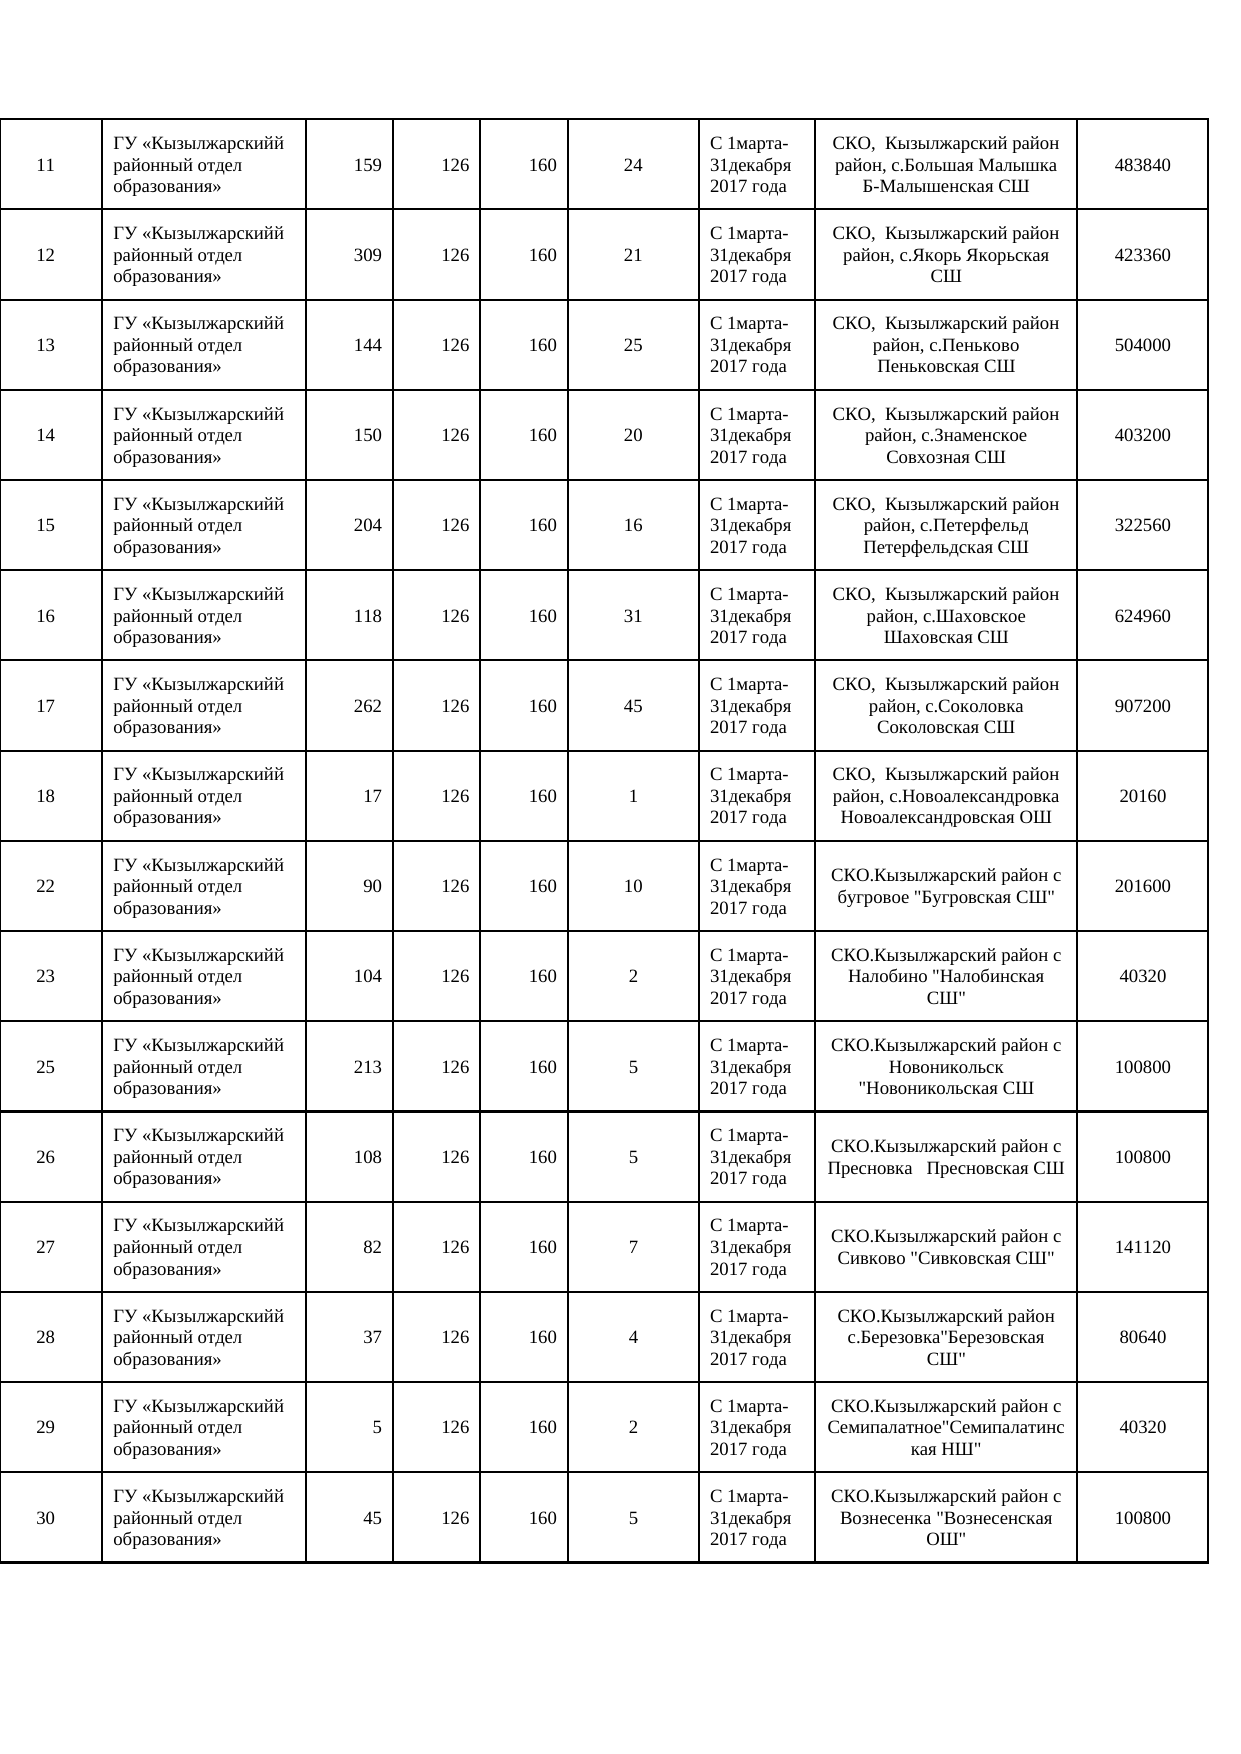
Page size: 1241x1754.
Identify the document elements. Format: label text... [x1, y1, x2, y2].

table_cell 160 [481, 752, 567, 840]
table_cell 160 [481, 932, 567, 1020]
table_cell 118 [307, 571, 392, 659]
table_cell 159 [307, 120, 392, 208]
table_cell 22 [1, 842, 101, 930]
table_cell 17 [307, 752, 392, 840]
table_cell 160 [481, 120, 567, 208]
table_cell СКО, Кызылжарский район район, с.Якорь Якорьская СШ [816, 210, 1076, 298]
table_cell 160 [481, 571, 567, 659]
table_cell 160 [481, 1113, 567, 1201]
table_cell 100800 [1078, 1022, 1207, 1110]
table_cell С 1марта- 31декабря 2017 года [700, 752, 814, 840]
table_cell 16 [1, 571, 101, 659]
table_cell С 1марта- 31декабря 2017 года [700, 391, 814, 479]
table_cell С 1марта- 31декабря 2017 года [700, 1383, 814, 1471]
table_cell 4 [569, 1293, 698, 1381]
table_cell 90 [307, 842, 392, 930]
table_cell 80640 [1078, 1293, 1207, 1381]
table_cell 423360 [1078, 210, 1207, 298]
table_cell С 1марта- 31декабря 2017 года [700, 1293, 814, 1381]
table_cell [103, 1383, 305, 1471]
table_cell СКО.Кызылжарский район с Сивково "Сивковская СШ" [816, 1203, 1076, 1291]
table_cell 150 [307, 391, 392, 479]
table_cell 126 [394, 1383, 479, 1471]
table_cell 40320 [1078, 932, 1207, 1020]
table_cell 160 [481, 1203, 567, 1291]
table_cell ГУ «Кызылжарскийй районный отдел образования» [103, 661, 305, 749]
table_cell 2 [569, 1383, 698, 1471]
table_cell 100800 [1078, 1473, 1207, 1561]
table_cell 160 [481, 1383, 567, 1471]
table_cell ГУ «Кызылжарскийй районный отдел образования» [103, 1203, 305, 1291]
table_cell ГУ «Кызылжарскийй районный отдел образования» [103, 1113, 305, 1201]
table_cell 160 [481, 301, 567, 389]
table_cell 213 [307, 1022, 392, 1110]
table_cell ГУ «Кызылжарскийй районный отдел образования» [103, 932, 305, 1020]
table_cell 15 [1, 481, 101, 569]
table_cell 37 [307, 1293, 392, 1381]
table_cell 126 [394, 752, 479, 840]
table_cell 23 [1, 932, 101, 1020]
table_cell СКО.Кызылжарский район с.Березовка"Березовская СШ" [816, 1293, 1076, 1381]
table_cell С 1марта- 31декабря 2017 года [700, 1113, 814, 1201]
table_cell 126 [394, 661, 479, 749]
table_cell 201600 [1078, 842, 1207, 930]
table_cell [103, 1473, 305, 1561]
table_cell 14 [1, 391, 101, 479]
table_cell 126 [394, 842, 479, 930]
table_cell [700, 1473, 814, 1561]
table_cell 13 [1, 301, 101, 389]
table_cell 12 [1, 210, 101, 298]
table_cell ГУ «Кызылжарскийй районный отдел образования» [103, 210, 305, 298]
table_cell ГУ «Кызылжарскийй районный отдел образования» [103, 391, 305, 479]
table_cell 5 [569, 1022, 698, 1110]
table_cell СКО, Кызылжарский район район, с.Новоалександровка Новоалександровская ОШ [816, 752, 1076, 840]
table_cell 7 [569, 1203, 698, 1291]
table_cell 2 [569, 932, 698, 1020]
table_cell С 1марта- 31декабря 2017 года [700, 1022, 814, 1110]
table_cell 160 [481, 1022, 567, 1110]
table_cell ГУ «Кызылжарскийй районный отдел образования» [103, 301, 305, 389]
table_cell СКО, Кызылжарский район район, с.Шаховское Шаховская СШ [816, 571, 1076, 659]
table_cell 21 [569, 210, 698, 298]
table_cell С 1марта- 31декабря 2017 года [700, 210, 814, 298]
table_cell 160 [481, 661, 567, 749]
table_cell 322560 [1078, 481, 1207, 569]
table_cell С 1марта- 31декабря 2017 года [700, 932, 814, 1020]
table_cell 30 [1, 1473, 101, 1561]
table_cell 45 [307, 1473, 392, 1561]
table_cell 204 [307, 481, 392, 569]
table_cell 504000 [1078, 301, 1207, 389]
table_cell 126 [394, 481, 479, 569]
table_cell 20 [569, 391, 698, 479]
table_cell 24 [569, 120, 698, 208]
table_cell 27 [1, 1203, 101, 1291]
table_cell 5 [569, 1113, 698, 1201]
table_cell ГУ «Кызылжарскийй районный отдел образования» [103, 842, 305, 930]
table_cell 144 [307, 301, 392, 389]
table_cell 100800 [1078, 1113, 1207, 1201]
table_cell 16 [569, 481, 698, 569]
table_cell 160 [481, 210, 567, 298]
table_cell 126 [394, 571, 479, 659]
table_cell 29 [1, 1383, 101, 1471]
table_cell СКО.Кызылжарский район с Налобино "Налобинская СШ" [816, 932, 1076, 1020]
table_cell 126 [394, 1293, 479, 1381]
table_cell СКО.Кызылжарский район с бугровое "Бугровская СШ" [816, 842, 1076, 930]
table_cell С 1марта- 31декабря 2017 года [700, 571, 814, 659]
table_cell 309 [307, 210, 392, 298]
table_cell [103, 120, 305, 208]
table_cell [700, 120, 814, 208]
table_cell СКО, Кызылжарский район район, с.Петерфельд Петерфельдская СШ [816, 481, 1076, 569]
table_cell 160 [481, 481, 567, 569]
table_cell ГУ «Кызылжарскийй районный отдел образования» [103, 1022, 305, 1110]
table_cell 108 [307, 1113, 392, 1201]
table_cell СКО, Кызылжарский район район, с.Пеньково Пеньковская СШ [816, 301, 1076, 389]
table_cell 160 [481, 391, 567, 479]
table_cell СКО.Кызылжарский район с Вознесенка "Вознесенская ОШ" [816, 1473, 1076, 1561]
table_cell 31 [569, 571, 698, 659]
table_cell 28 [1, 1293, 101, 1381]
table_cell 104 [307, 932, 392, 1020]
table_cell 5 [569, 1473, 698, 1561]
table_cell 126 [394, 1203, 479, 1291]
table_cell СКО, Кызылжарский район район, с.Соколовка Соколовская СШ [816, 661, 1076, 749]
table_cell С 1марта- 31декабря 2017 года [700, 661, 814, 749]
table_cell 907200 [1078, 661, 1207, 749]
table_cell 483840 [1078, 120, 1207, 208]
table_cell СКО, Кызылжарский район район, с.Большая Малышка Б-Малышенская СШ [816, 120, 1076, 208]
table_cell 126 [394, 120, 479, 208]
table_cell 126 [394, 1113, 479, 1201]
table_cell 5 [307, 1383, 392, 1471]
table_cell С 1марта- 31декабря 2017 года [700, 481, 814, 569]
table_cell 160 [481, 1293, 567, 1381]
table_cell 25 [1, 1022, 101, 1110]
table_cell 17 [1, 661, 101, 749]
table_cell 82 [307, 1203, 392, 1291]
table_cell 141120 [1078, 1203, 1207, 1291]
table_cell 1 [569, 752, 698, 840]
table_cell 18 [1, 752, 101, 840]
table_cell 10 [569, 842, 698, 930]
table_cell 126 [394, 1473, 479, 1561]
table_cell 160 [481, 1473, 567, 1561]
table_cell С 1марта- 31декабря 2017 года [700, 842, 814, 930]
table_cell 126 [394, 301, 479, 389]
table_cell 11 [1, 120, 101, 208]
table_cell 126 [394, 1022, 479, 1110]
table_cell 25 [569, 301, 698, 389]
table_cell СКО.Кызылжарский район с Пресновка Пресновская СШ [816, 1113, 1076, 1201]
table_cell СКО.Кызылжарский район с Семипалатное"Семипалатинская НШ" [816, 1383, 1076, 1471]
table_cell СКО, Кызылжарский район район, с.Знаменское Совхозная СШ [816, 391, 1076, 479]
table_cell 126 [394, 391, 479, 479]
table_cell 126 [394, 932, 479, 1020]
table_cell 160 [481, 842, 567, 930]
table_cell С 1марта- 31декабря 2017 года [700, 301, 814, 389]
table_cell 262 [307, 661, 392, 749]
table_cell 40320 [1078, 1383, 1207, 1471]
table_cell 126 [394, 210, 479, 298]
table_cell 20160 [1078, 752, 1207, 840]
table_cell ГУ «Кызылжарскийй районный отдел образования» [103, 571, 305, 659]
table_cell 45 [569, 661, 698, 749]
table_cell 26 [1, 1113, 101, 1201]
table_cell ГУ «Кызылжарскийй районный отдел образования» [103, 752, 305, 840]
table_cell СКО.Кызылжарский район с Новоникольск "Новоникольская СШ [816, 1022, 1076, 1110]
table_cell С 1марта- 31декабря 2017 года [700, 1203, 814, 1291]
table_cell 403200 [1078, 391, 1207, 479]
table_cell 624960 [1078, 571, 1207, 659]
table_cell ГУ «Кызылжарскийй районный отдел образования» [103, 1293, 305, 1381]
table_cell ГУ «Кызылжарскийй районный отдел образования» [103, 481, 305, 569]
